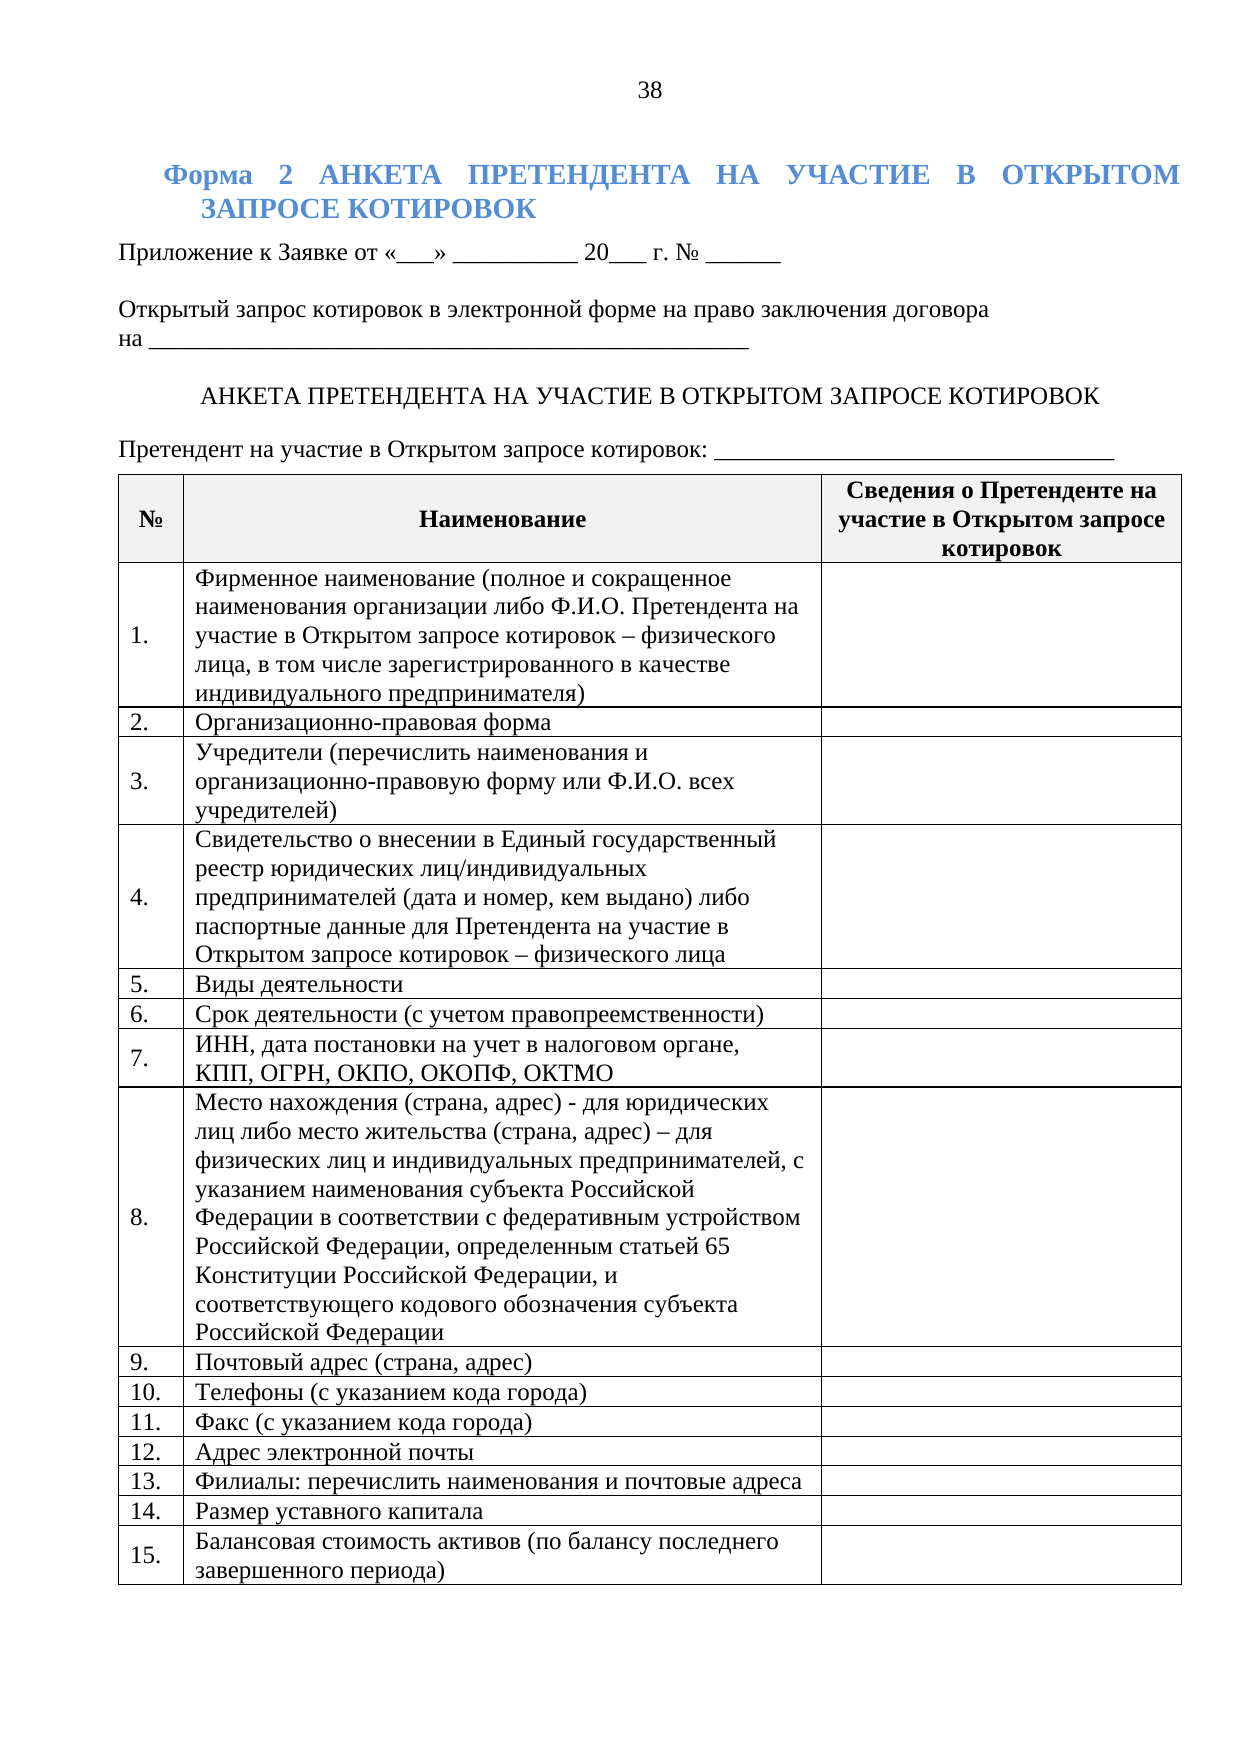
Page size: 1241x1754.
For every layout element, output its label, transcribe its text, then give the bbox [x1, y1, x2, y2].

table_cell ИНН, дата постановки на учет в налоговом органе, КПП, ОГРН, ОКПО, ОКОПФ, ОКТМО [184, 1029, 821, 1086]
table_cell [822, 1496, 1181, 1525]
table_cell 3. [119, 737, 183, 823]
table_cell 12. [119, 1437, 183, 1465]
subtitle Форма 2 АНКЕТА ПРЕТЕНДЕНТА НА УЧАСТИЕ В ОТКРЫТОМ ЗАПРОСЕ КОТИРОВОК [163, 157, 1181, 224]
table_cell Размер уставного капитала [184, 1496, 821, 1525]
table_cell 9. [119, 1347, 183, 1376]
table_cell Место нахождения (страна, адрес) - для юридических лиц либо место жительства (страна, адрес) – для физических лиц и индивидуальных предпринимателей, с указанием наименования субъекта Российской Федерации в соответствии с федеративным устройством Российской Федерации, определенным статьей 65 Конституции Российской Федерации, и соответствующего кодового обозначения субъекта Российской Федерации [184, 1088, 821, 1346]
table_cell Виды деятельности [184, 969, 821, 998]
table_cell [822, 563, 1181, 706]
table_cell 8. [119, 1088, 183, 1346]
table_cell [822, 1088, 1181, 1346]
table_cell [822, 1437, 1181, 1465]
table_cell Балансовая стоимость активов (по балансу последнего завершенного периода) [184, 1526, 821, 1583]
text Открытый запрос котировок в электронной форме на право заключения договора [118, 294, 1181, 323]
table_cell [822, 1407, 1181, 1436]
table_cell 1. [119, 563, 183, 706]
table_cell 10. [119, 1377, 183, 1406]
table_cell Организационно-правовая форма [184, 708, 821, 736]
table_header Наименование [184, 475, 821, 562]
table_cell 4. [119, 825, 183, 968]
table_cell [822, 1347, 1181, 1376]
table_cell Срок деятельности (с учетом правопреемственности) [184, 999, 821, 1028]
text на ________________________________________________ [118, 323, 1181, 352]
table_cell Телефоны (с указанием кода города) [184, 1377, 821, 1406]
table_cell [822, 737, 1181, 823]
table_cell 13. [119, 1466, 183, 1495]
table_cell 14. [119, 1496, 183, 1525]
table_cell 5. [119, 969, 183, 998]
table_cell [822, 708, 1181, 736]
table_cell [822, 825, 1181, 968]
table_cell Филиалы: перечислить наименования и почтовые адреса [184, 1466, 821, 1495]
table_cell Адрес электронной почты [184, 1437, 821, 1465]
table_cell Свидетельство о внесении в Единый государственный реестр юридических лиц/индивидуальных предпринимателей (дата и номер, кем выдано) либо паспортные данные для Претендента на участие в Открытом запросе котировок – физического лица [184, 825, 821, 968]
text Претендент на участие в Открытом запросе котировок: ________________________________ [118, 434, 1181, 462]
text АНКЕТА ПРЕТЕНДЕНТА НА УЧАСТИЕ В ОТКРЫТОМ ЗАПРОСЕ КОТИРОВОК [118, 381, 1181, 409]
table_cell [822, 1526, 1181, 1583]
table_cell Факс (с указанием кода города) [184, 1407, 821, 1436]
table_cell 15. [119, 1526, 183, 1583]
table_cell 7. [119, 1029, 183, 1086]
text Приложение к Заявке от «___» __________ 20___ г. № ______ [118, 237, 1181, 266]
table_cell [822, 1029, 1181, 1086]
table_cell 11. [119, 1407, 183, 1436]
table_cell 6. [119, 999, 183, 1028]
table_cell Фирменное наименование (полное и сокращенное наименования организации либо Ф.И.О. Претендента на участие в Открытом запросе котировок – физического лица, в том числе зарегистрированного в качестве индивидуального предпринимателя) [184, 563, 821, 706]
table_cell [822, 969, 1181, 998]
table_cell Почтовый адрес (страна, адрес) [184, 1347, 821, 1376]
table_cell [822, 1377, 1181, 1406]
table_header № [119, 475, 183, 562]
table_cell Учредители (перечислить наименования и организационно-правовую форму или Ф.И.О. всех учредителей) [184, 737, 821, 823]
table_cell [822, 999, 1181, 1028]
table_cell [822, 1466, 1181, 1495]
table_cell 2. [119, 708, 183, 736]
table_header Сведения о Претенденте на участие в Открытом запросе котировок [822, 475, 1181, 562]
